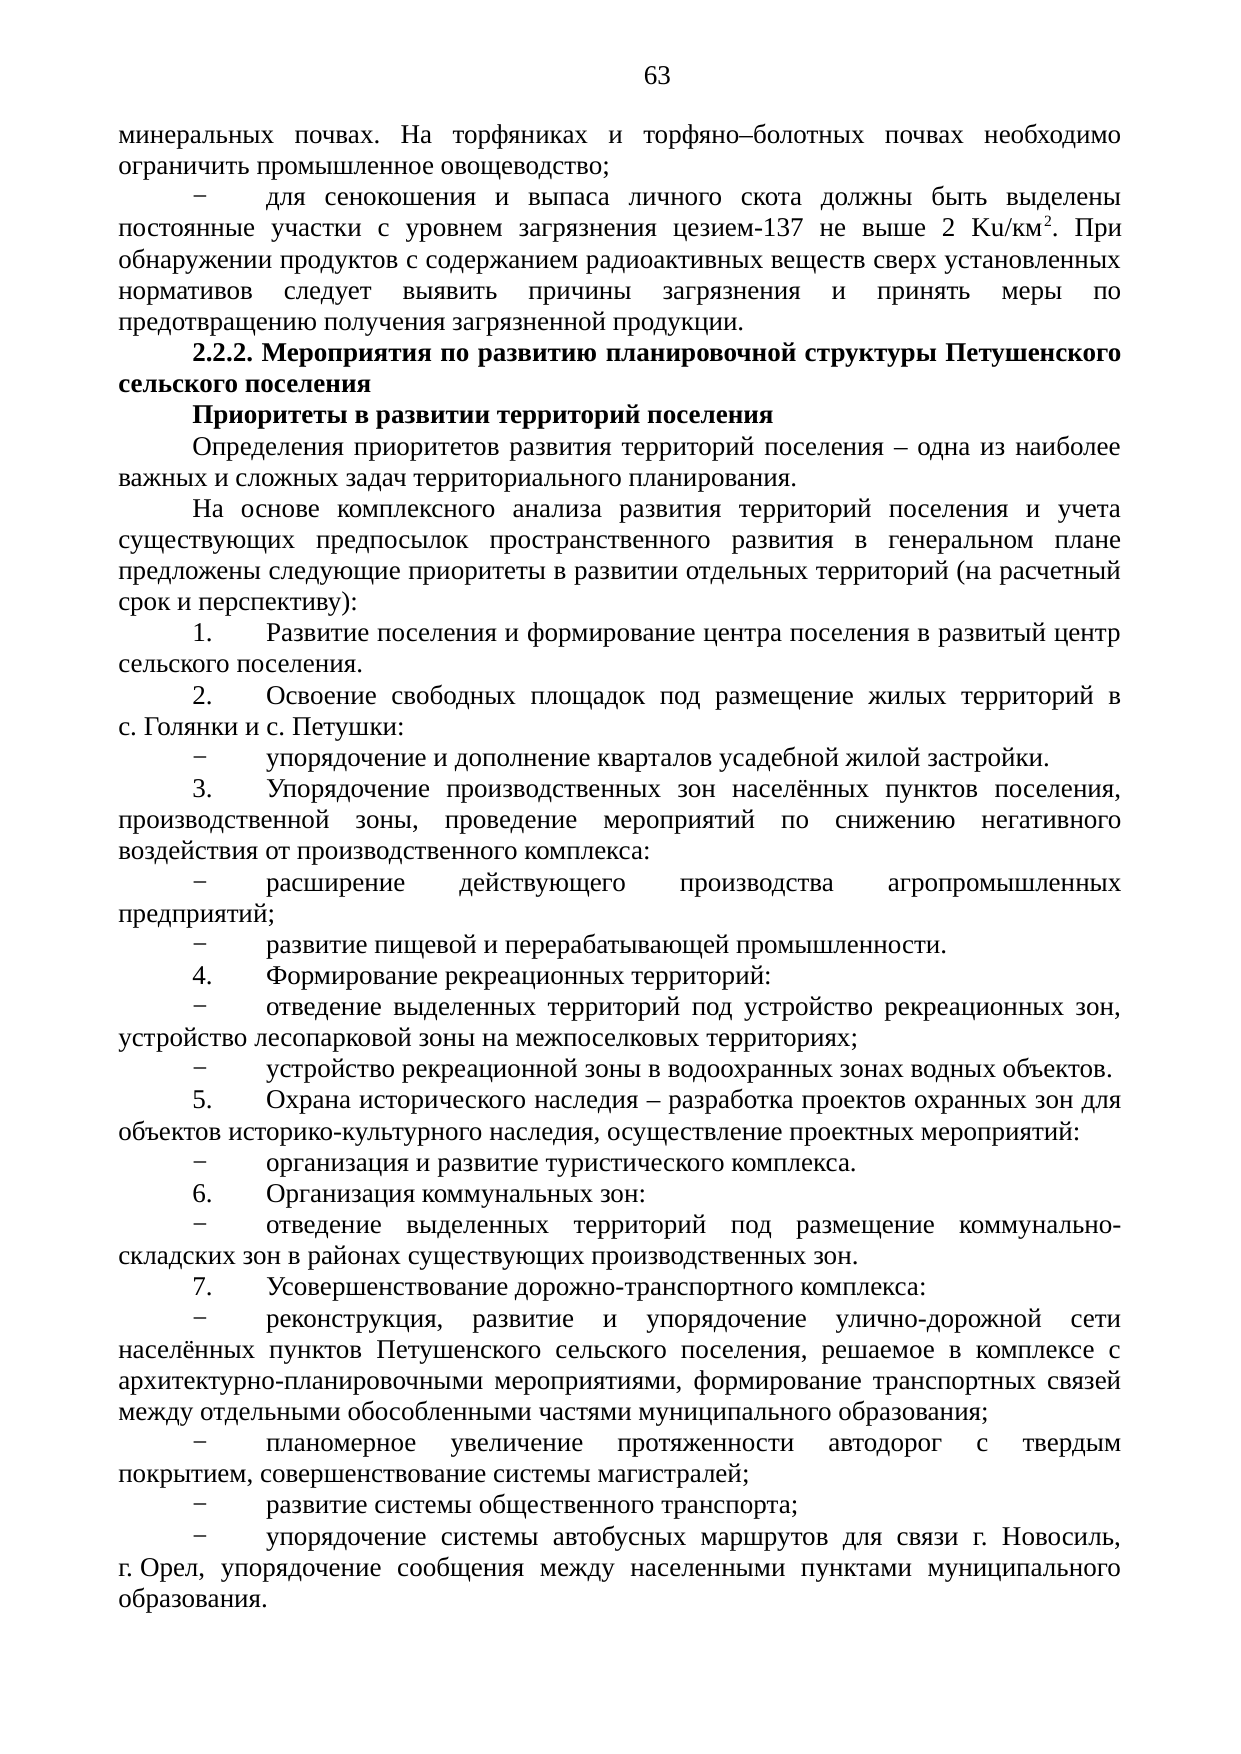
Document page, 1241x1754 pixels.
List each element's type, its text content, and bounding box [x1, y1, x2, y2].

subtitle Приоритеты в развитии территорий поселения [118, 398, 1122, 429]
list устройство рекреационной зоны в водоохранных зонах водных объектов. [118, 1052, 1122, 1084]
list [118, 118, 1122, 180]
text На основе комплексного анализа развития территорий поселения и учета существующих предпосылок пространственного развития в генеральном плане предложены следующие приоритеты в развитии отдельных территорий (на расчетный срок и перспективу): [118, 492, 1122, 616]
list Охрана исторического наследия – разработка проектов охранных зон для объектов историко-культурного наследия, осуществление проектных мероприятий: [118, 1084, 1122, 1146]
list реконструкция, развитие и упорядочение улично-дорожной сети населённых пунктов Петушенского сельского поселения, решаемое в комплексе с архитектурно-планировочными мероприятиями, формирование транспортных связей между отдельными обособленными частями муниципального образования; [118, 1302, 1122, 1426]
list отведение выделенных территорий под размещение коммунально-складских зон в районах существующих производственных зон. [118, 1208, 1122, 1271]
text Определения приоритетов развития территорий поселения – одна из наиболее важных и сложных задач территориального планирования. [118, 429, 1122, 492]
list для сенокошения и выпаса личного скота должны быть выделены постоянные участки с уровнем загрязнения цезием-137 не выше 2 Ku/км2. При обнаружении продуктов с содержанием радиоактивных веществ сверх установленных нормативов следует выявить причины загрязнения и принять меры по предотвращению получения загрязненной продукции. [118, 180, 1122, 336]
list отведение выделенных территорий под устройство рекреационных зон, устройство лесопарковой зоны на межпоселковых территориях; [118, 990, 1122, 1052]
list упорядочение системы автобусных маршрутов для связи г. Новосиль, г. Орел, упорядочение сообщения между населенными пунктами муниципального образования. [118, 1520, 1122, 1613]
list организация и развитие туристического комплекса. [118, 1146, 1122, 1177]
list Упорядочение производственных зон населённых пунктов поселения, производственной зоны, проведение мероприятий по снижению негативного воздействия от производственного комплекса: [118, 772, 1122, 866]
subtitle 2.2.2. Мероприятия по развитию планировочной структуры Петушенского сельского поселения [118, 336, 1122, 398]
list Освоение свободных площадок под размещение жилых территорий в с. Голянки и с. Петушки: [118, 679, 1122, 741]
list развитие системы общественного транспорта; [118, 1488, 1122, 1520]
list Организация коммунальных зон: [118, 1177, 1122, 1208]
list расширение действующего производства агропромышленных предприятий; [118, 866, 1122, 928]
list развитие пищевой и перерабатывающей промышленности. [118, 928, 1122, 959]
list планомерное увеличение протяженности автодорог с твердым покрытием, совершенствование системы магистралей; [118, 1426, 1122, 1488]
list упорядочение и дополнение кварталов усадебной жилой застройки. [118, 741, 1122, 772]
list Формирование рекреационных территорий: [118, 959, 1122, 990]
list Развитие поселения и формирование центра поселения в развитый центр сельского поселения. [118, 616, 1122, 679]
list Усовершенствование дорожно-транспортного комплекса: [118, 1271, 1122, 1302]
